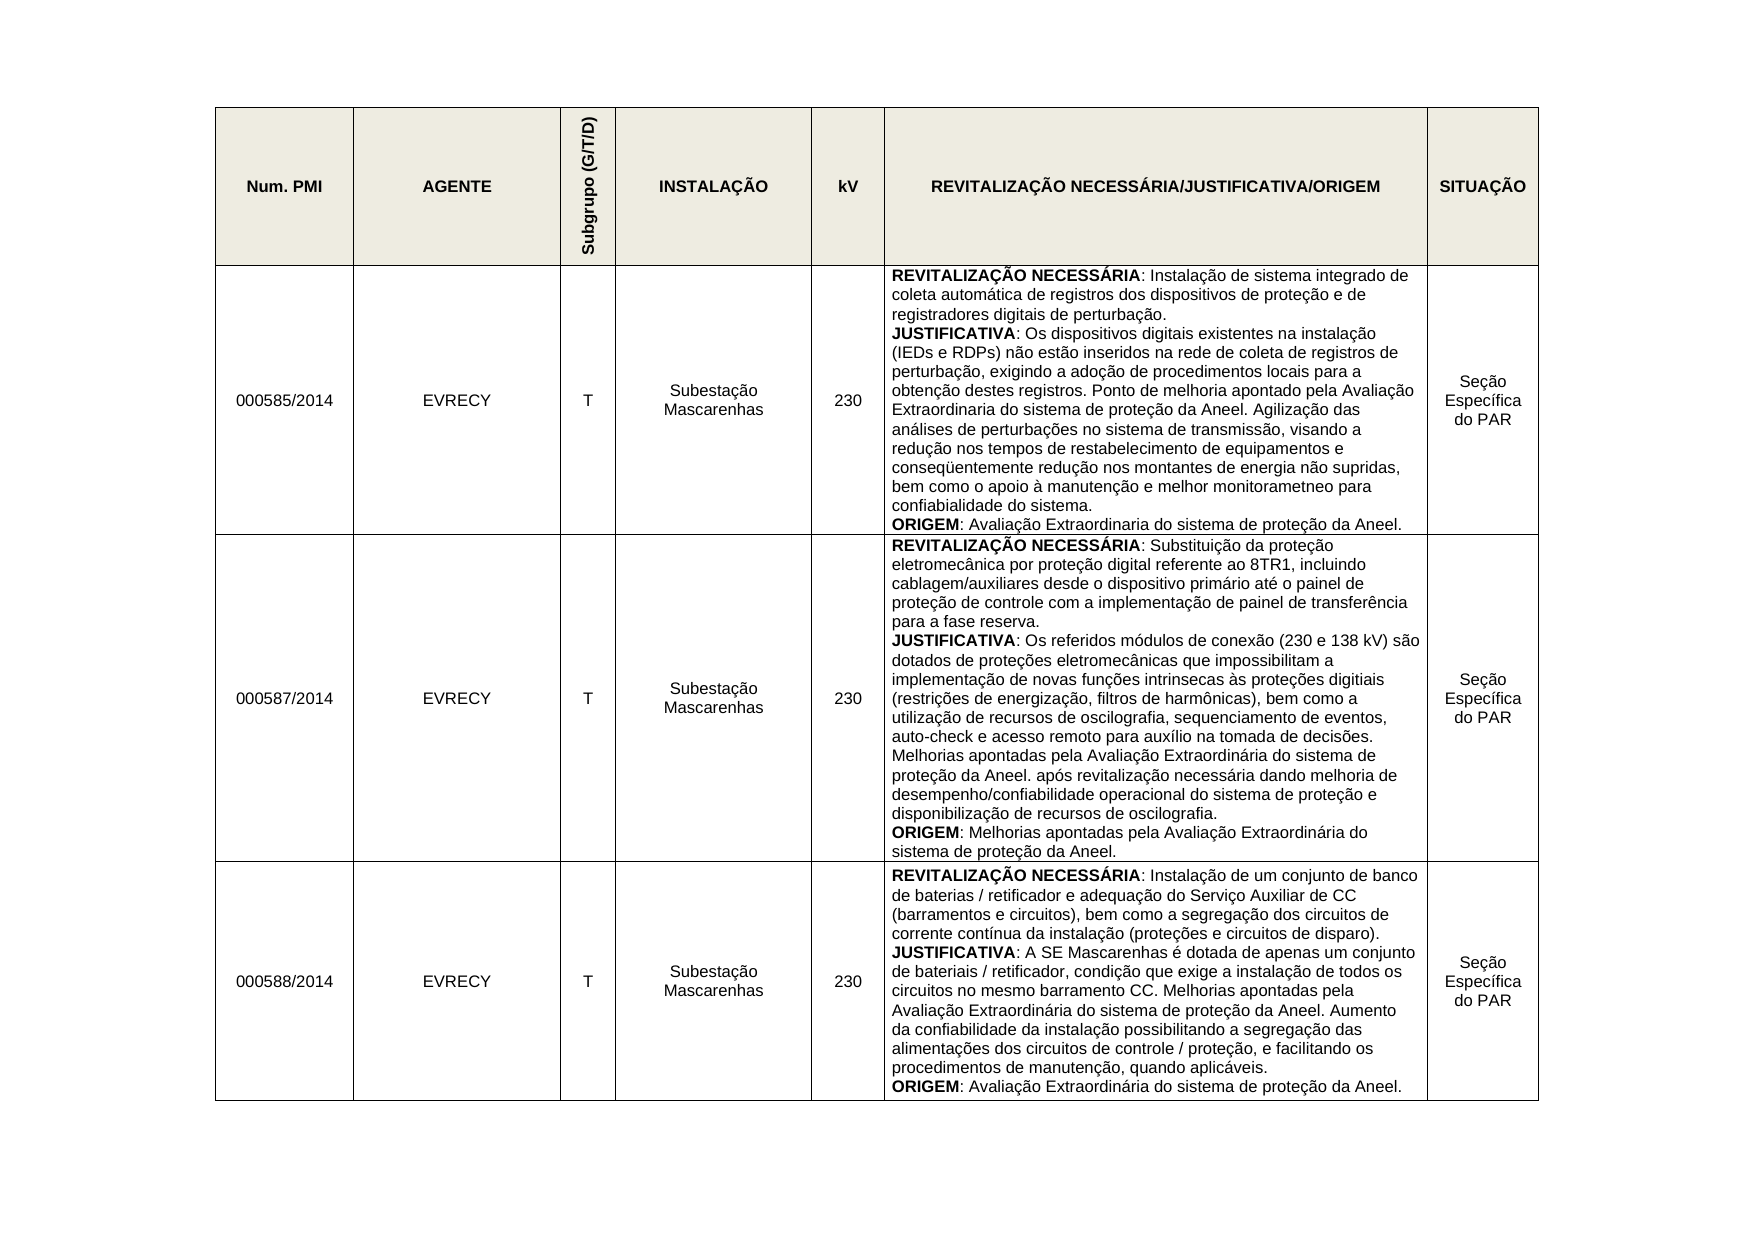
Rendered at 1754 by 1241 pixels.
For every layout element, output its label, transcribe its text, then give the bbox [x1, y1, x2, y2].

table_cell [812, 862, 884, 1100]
table_header INSTALAÇÃO [616, 108, 811, 265]
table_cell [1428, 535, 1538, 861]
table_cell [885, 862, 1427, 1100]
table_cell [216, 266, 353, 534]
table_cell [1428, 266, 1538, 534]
table_header Subgrupo (G/T/D) [561, 108, 615, 265]
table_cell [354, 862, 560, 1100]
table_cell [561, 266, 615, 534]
table_header kV [812, 108, 884, 265]
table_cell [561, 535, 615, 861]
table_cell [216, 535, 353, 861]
table_header SITUAÇÃO [1428, 108, 1538, 265]
table_header REVITALIZAÇÃO NECESSÁRIA/JUSTIFICATIVA/ORIGEM [885, 108, 1427, 265]
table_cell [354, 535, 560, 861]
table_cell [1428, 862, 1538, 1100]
table_header AGENTE [354, 108, 560, 265]
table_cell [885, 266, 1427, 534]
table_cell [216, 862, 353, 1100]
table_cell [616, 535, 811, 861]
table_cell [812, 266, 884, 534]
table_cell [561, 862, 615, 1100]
table_header Num. PMI [216, 108, 353, 265]
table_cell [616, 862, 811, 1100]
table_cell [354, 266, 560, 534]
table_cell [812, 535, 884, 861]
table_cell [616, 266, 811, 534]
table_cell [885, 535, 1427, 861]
